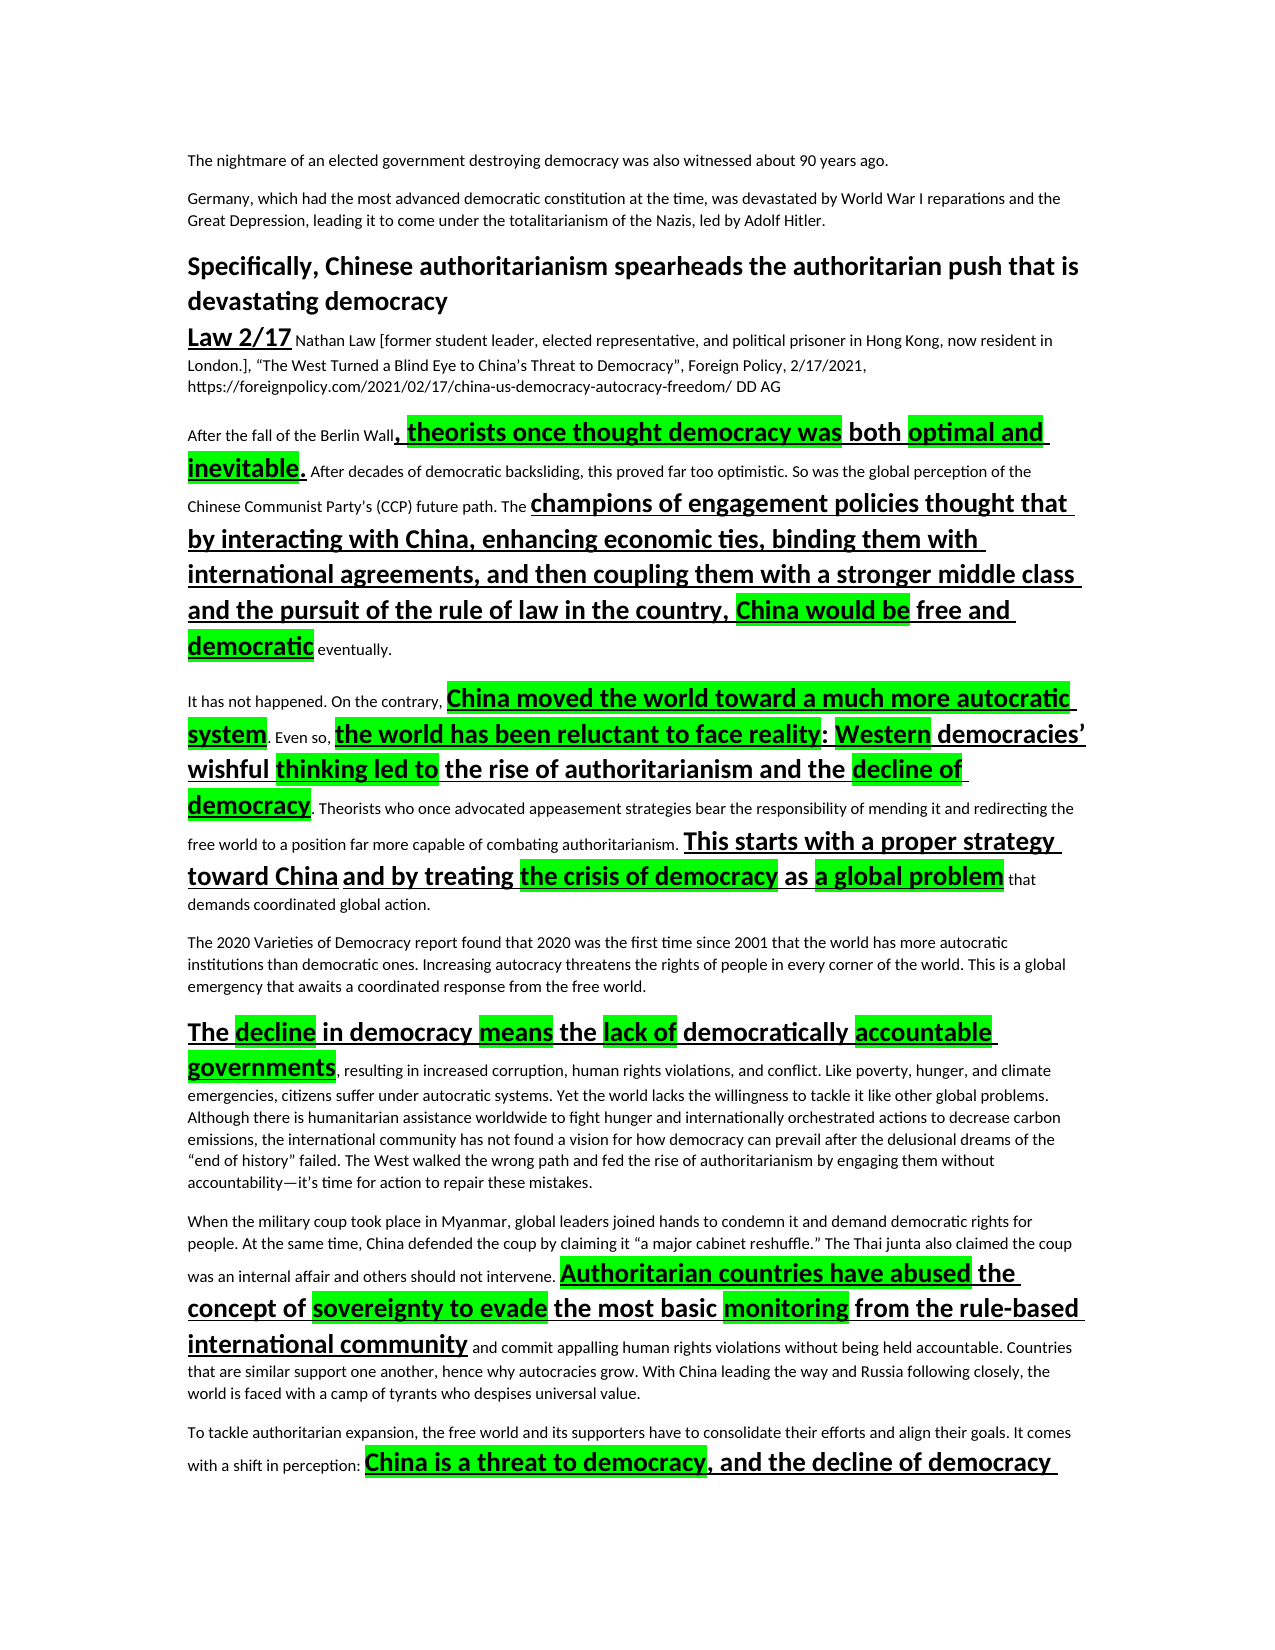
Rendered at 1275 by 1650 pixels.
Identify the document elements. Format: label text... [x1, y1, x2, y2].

text Law 2/17 Nathan Law [former student leader, elected representative, and political prisoner in Hong Kong, now resident in London.], “The West Turned a Blind Eye to China’s Threat to Democracy”, Foreign Policy, 2/17/2021, https://foreignpolicy.com/2021/02/17/china-us-democracy-autocracy-freedom/ DD AG [187, 320, 1087, 397]
text After the fall of the Berlin Wall, theorists once thought democracy was both optimal and inevitable. After decades of democratic backsliding, this proved far too optimistic. So was the global perception of the Chinese Communist Party’s (CCP) future path. The champions of engagement policies thought that by interacting with China, enhancing economic ties, binding them with international agreements, and then coupling them with a stronger middle class and the pursuit of the rule of law in the country, China would be free and democratic eventually. [187, 415, 1087, 662]
subtitle Specifically, Chinese authoritarianism spearheads the authoritarian push that is devastating democracy [187, 249, 1087, 318]
text The decline in democracy means the lack of democratically accountable governments, resulting in increased corruption, human rights violations, and conflict. Like poverty, hunger, and climate emergencies, citizens suffer under autocratic systems. Yet the world lacks the willingness to tackle it like other global problems. Although there is humanitarian assistance worldwide to fight hunger and internationally orchestrated actions to decrease carbon emissions, the international community has not found a vision for how democracy can prevail after the delusional dreams of the “end of history” failed. The West walked the wrong path and fed the rise of authoritarianism by engaging them without accountability—it’s time for action to repair these mistakes. [187, 1015, 1087, 1193]
text It has not happened. On the contrary, China moved the world toward a much more autocratic system. Even so, the world has been reluctant to face reality: Western democracies’ wishful thinking led to the rise of authoritarianism and the decline of democracy. Theorists who once advocated appeasement strategies bear the responsibility of mending it and redirecting the free world to a position far more capable of combating authoritarianism. This starts with a proper strategy toward China and by treating the crisis of democracy as a global problem that demands coordinated global action. [187, 681, 1087, 914]
text The nightmare of an elected government destroying democracy was also witnessed about 90 years ago. [187, 150, 1087, 170]
text The 2020 Varieties of Democracy report found that 2020 was the first time since 2001 that the world has more autocratic institutions than democratic ones. Increasing autocracy threatens the rights of people in every corner of the world. This is a global emergency that awaits a coordinated response from the free world. [187, 932, 1087, 997]
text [187, 1422, 1087, 1478]
text Germany, which had the most advanced democratic constitution at the time, was devastated by World War I reparations and the Great Depression, leading it to come under the totalitarianism of the Nazis, led by Adolf Hitler. [187, 188, 1087, 231]
text When the military coup took place in Myanmar, global leaders joined hands to condemn it and demand democratic rights for people. At the same time, China defended the coup by claiming it “a major cabinet reshuffle.” The Thai junta also claimed the coup was an internal affair and others should not intervene. Authoritarian countries have abused the concept of sovereignty to evade the most basic monitoring from the rule-based international community and commit appalling human rights violations without being held accountable. Countries that are similar support one another, hence why autocracies grow. With China leading the way and Russia following closely, the world is faced with a camp of tyrants who despises universal value. [187, 1211, 1087, 1404]
